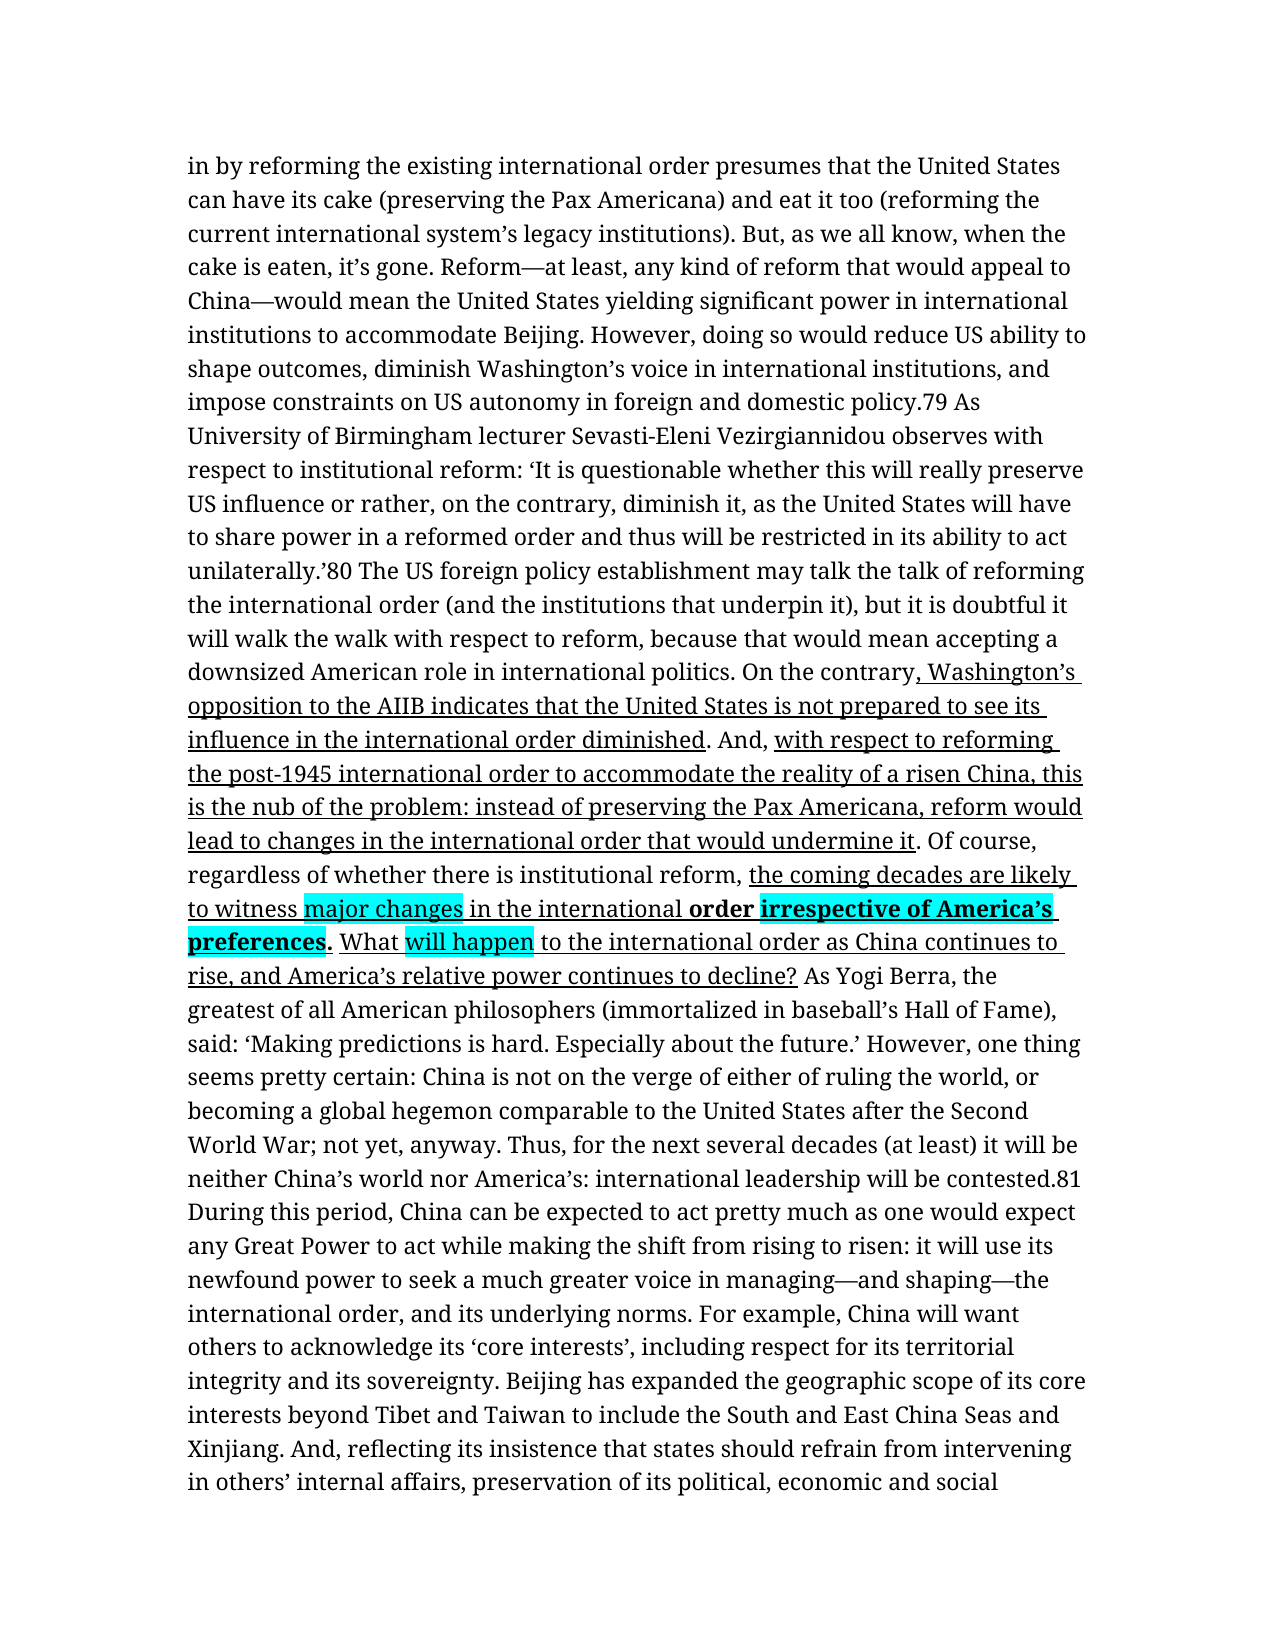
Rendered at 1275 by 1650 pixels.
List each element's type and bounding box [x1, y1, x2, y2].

text [187, 150, 1087, 1497]
